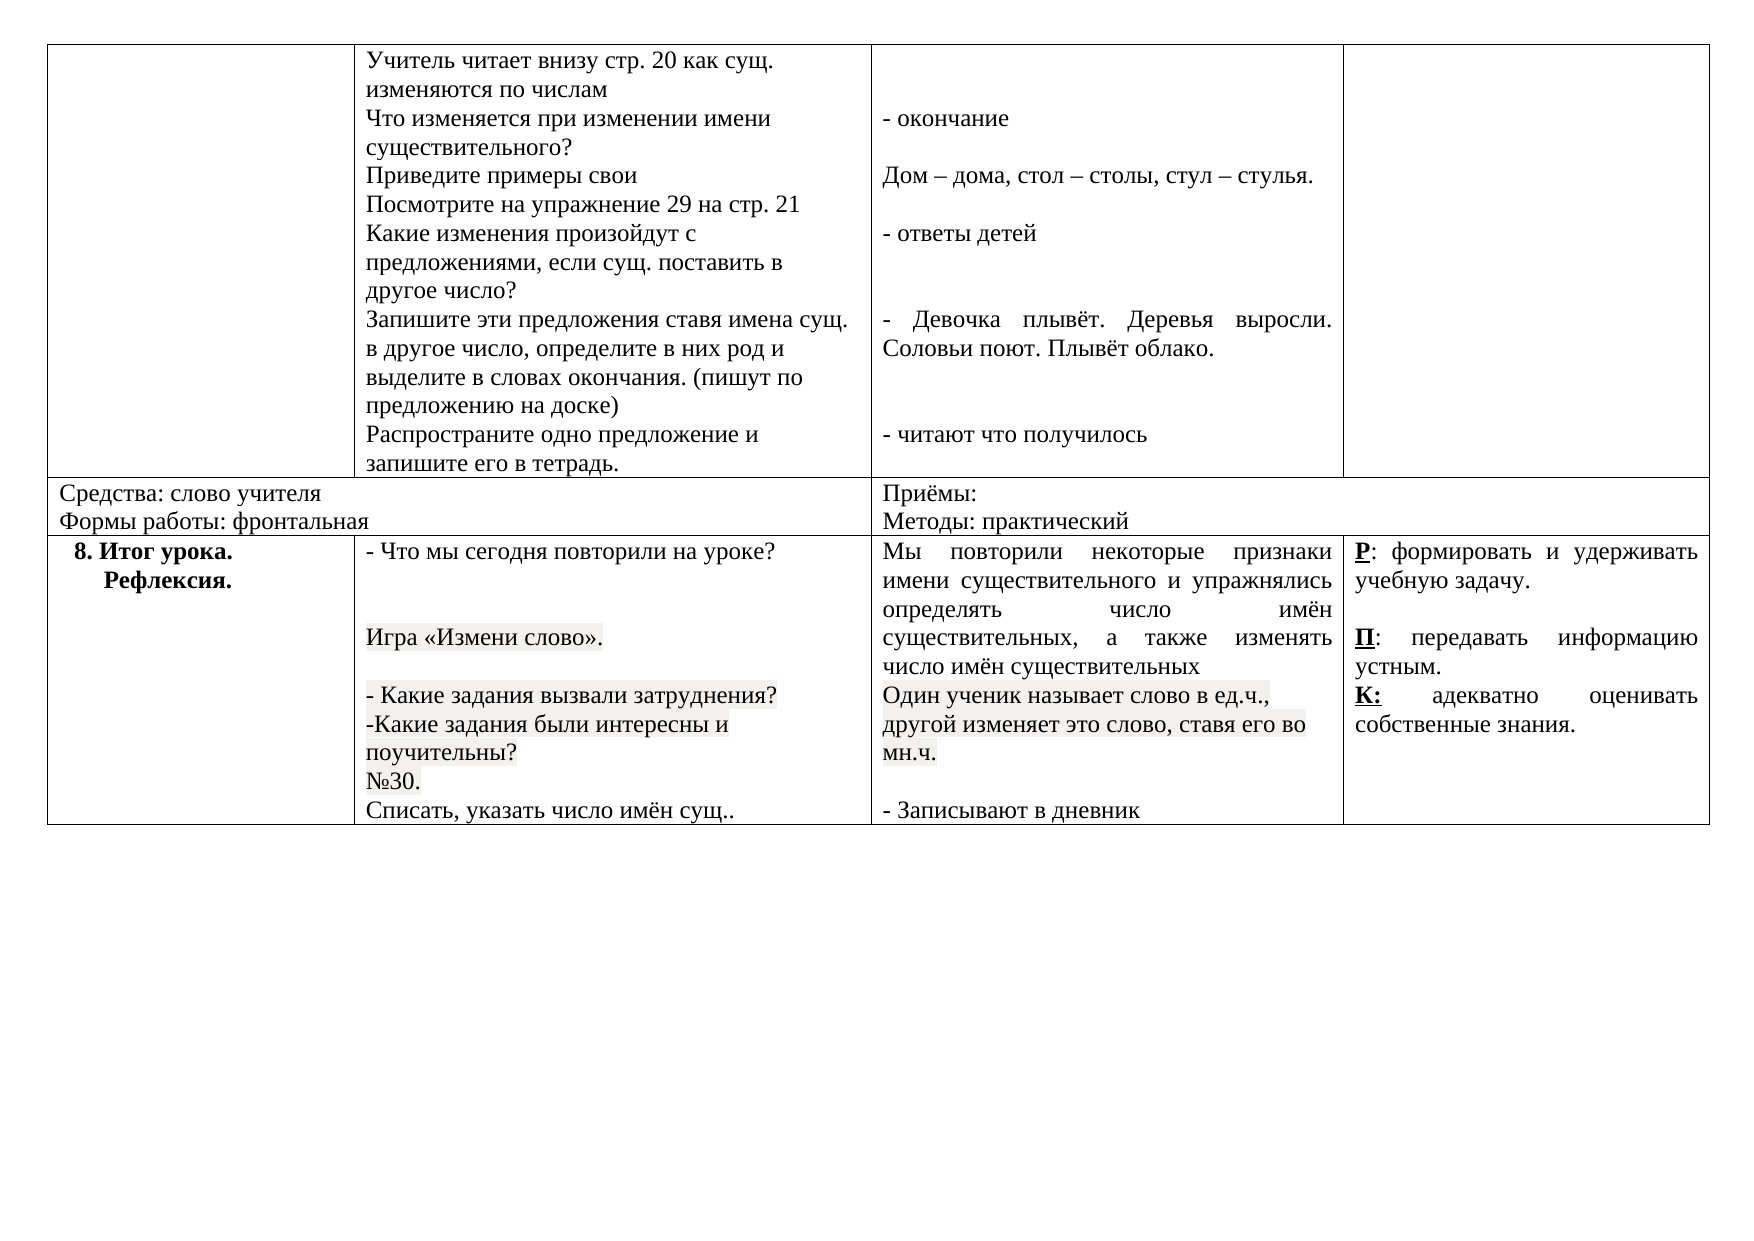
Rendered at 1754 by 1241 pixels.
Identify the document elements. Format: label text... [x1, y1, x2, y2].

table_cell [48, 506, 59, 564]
table_cell Приёмы: Методы: практический [872, 506, 1709, 564]
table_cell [872, 45, 1343, 505]
table_cell Р: формировать и удерживать учебную задачу. П: передавать информацию устным. К: адекватно оценивать собственные знания. [1344, 565, 1709, 852]
table_cell - Что мы сегодня повторили на уроке? Игра «Измени слово». - Какие задания вызвали затруднения? -Какие задания были интересны и поучительны? №30. Списать, указать число имён сущ.. [355, 565, 871, 852]
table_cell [48, 45, 354, 505]
table_cell Мы повторили некоторые признаки имени существительного и упражнялись определять число имён существительных, а также изменять число имён существительных Один ученик называет слово в ед.ч., другой изменяет это слово, ставя его во мн.ч. - Записывают в дневник [872, 565, 1343, 852]
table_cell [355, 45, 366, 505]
table_cell [1344, 45, 1709, 505]
table_cell 8. Итог урока. Рефлексия. [48, 565, 354, 852]
table_cell Средства: слово учителя Формы работы: фронтальная [321, 506, 871, 564]
